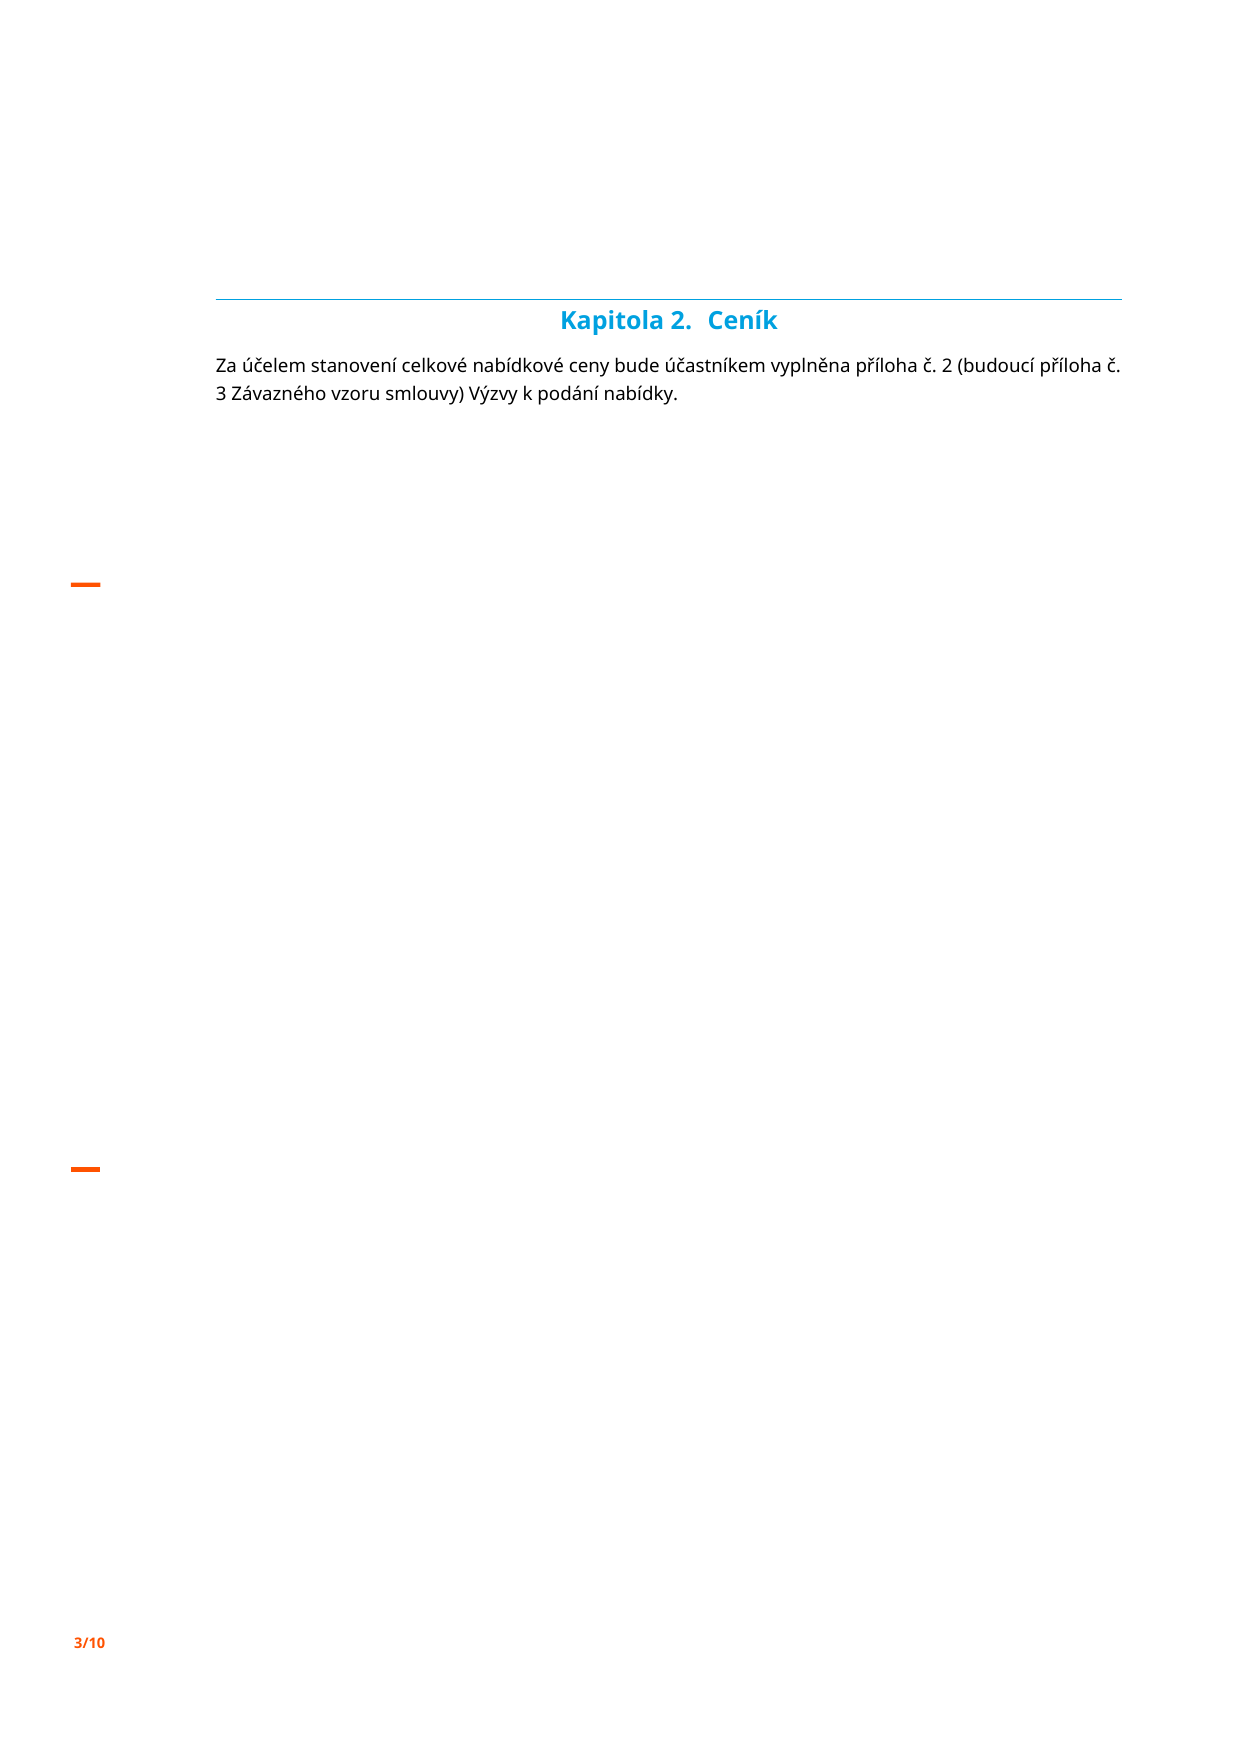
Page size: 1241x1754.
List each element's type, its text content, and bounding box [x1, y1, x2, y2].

text Za účelem stanovení celkové nabídkové ceny bude účastníkem vyplněna příloha č. 2 (budoucí příloha č. 3 Závazného vzoru smlouvy) Výzvy k podání nabídky. [216, 352, 1122, 406]
subtitle Ceník [216, 300, 1122, 336]
